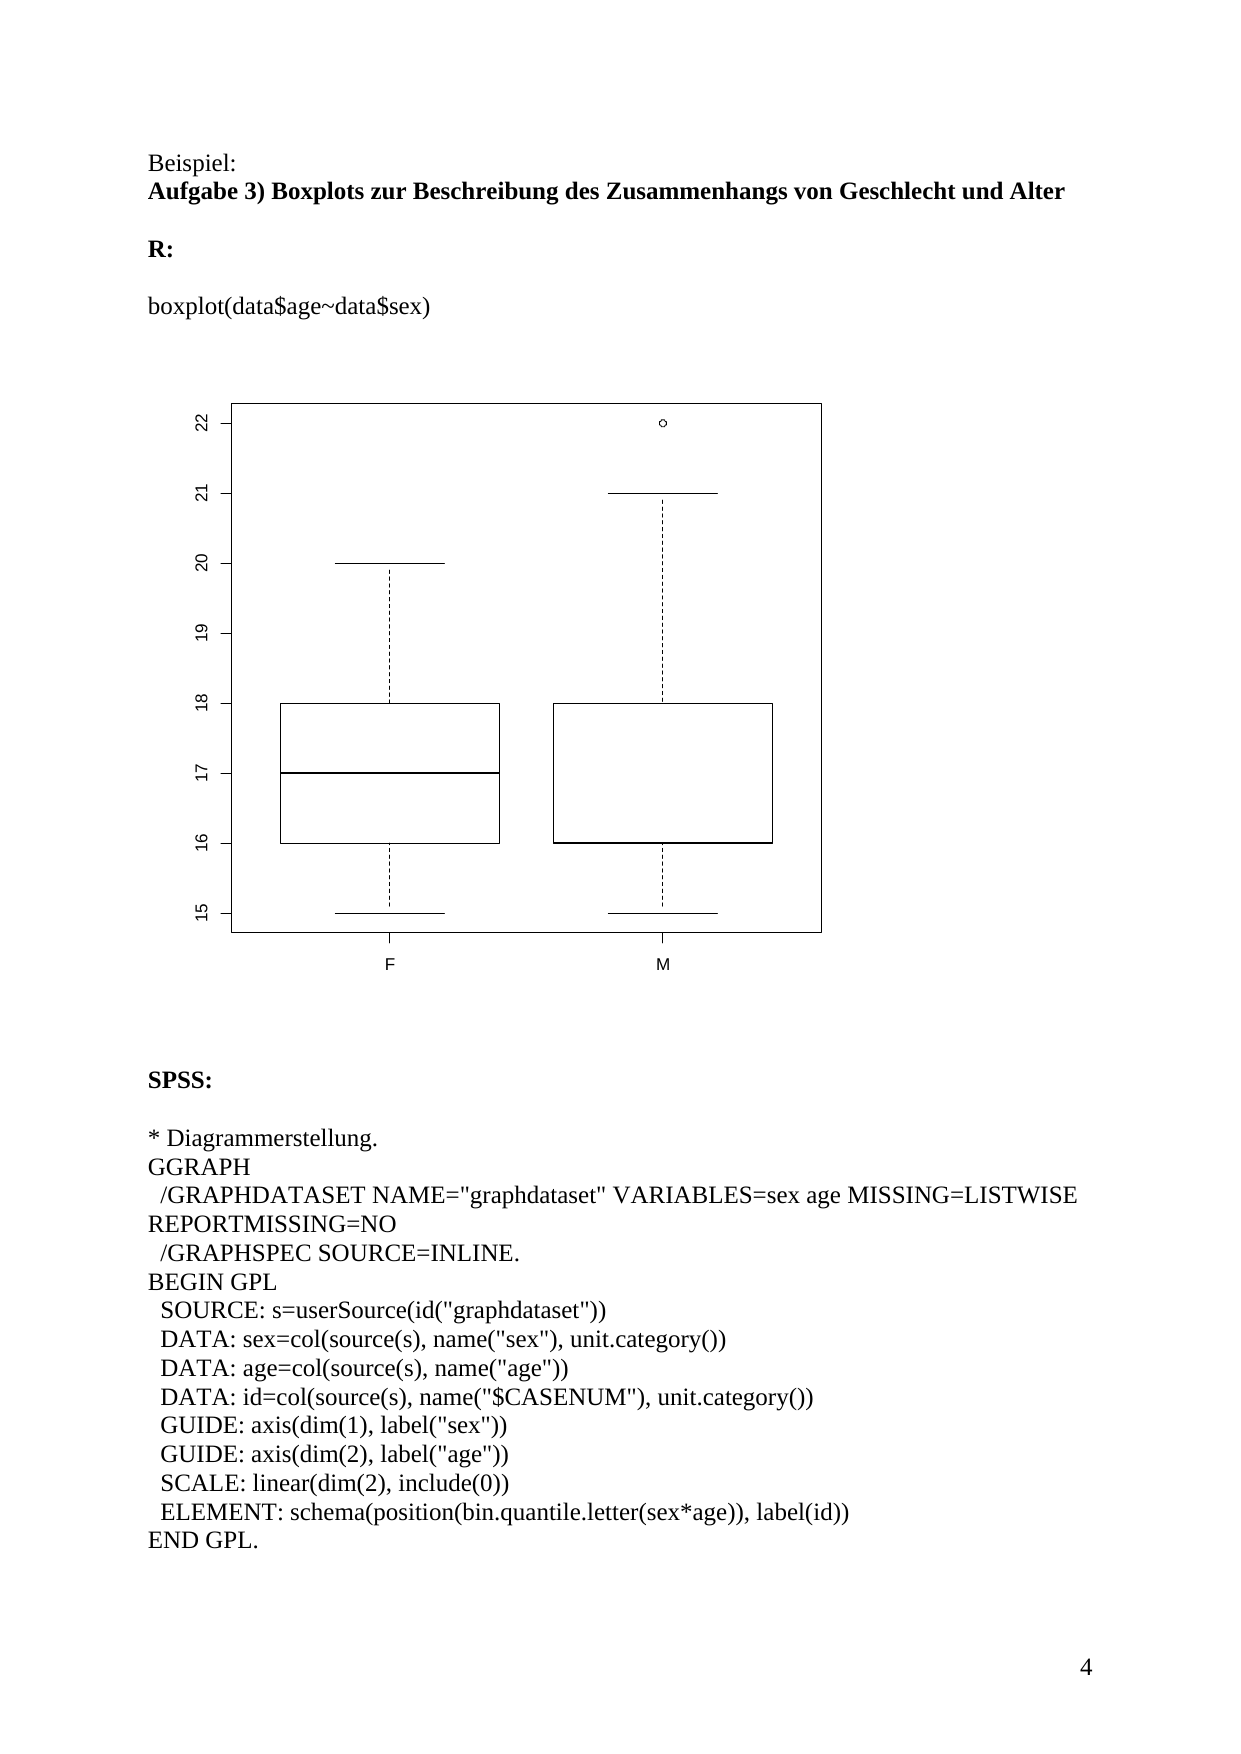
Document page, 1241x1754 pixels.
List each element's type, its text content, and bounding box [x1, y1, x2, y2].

text GUIDE: axis(dim(1), label("sex")) [148, 1411, 1093, 1439]
text /GRAPHDATASET NAME="graphdataset" VARIABLES=sex age MISSING=LISTWISE REPORTMISSING=NO [148, 1181, 1093, 1238]
text boxplot(data$age~data$sex) [148, 291, 1093, 320]
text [148, 148, 1093, 176]
text BEGIN GPL [148, 1267, 1093, 1296]
text ELEMENT: schema(position(bin.quantile.letter(sex*age)), label(id)) [148, 1497, 1093, 1526]
text R: [148, 234, 1093, 263]
text /GRAPHSPEC SOURCE=INLINE. [148, 1238, 1093, 1267]
text DATA: id=col(source(s), name("$CASENUM"), unit.category()) [148, 1382, 1093, 1411]
text DATA: sex=col(source(s), name("sex"), unit.category()) [148, 1324, 1093, 1353]
text SCALE: linear(dim(2), include(0)) [148, 1468, 1093, 1497]
text SOURCE: s=userSource(id("graphdataset")) [148, 1296, 1093, 1324]
text DATA: age=col(source(s), name("age")) [148, 1353, 1093, 1382]
text END GPL. [148, 1526, 1093, 1554]
text * Diagrammerstellung. [148, 1123, 1093, 1152]
text Aufgabe 3) Boxplots zur Beschreibung des Zusammenhangs von Geschlecht und Alter [148, 176, 1093, 205]
text GGRAPH [148, 1152, 1093, 1181]
text GUIDE: axis(dim(2), label("age")) [148, 1439, 1093, 1468]
text SPSS: [148, 1066, 1093, 1094]
